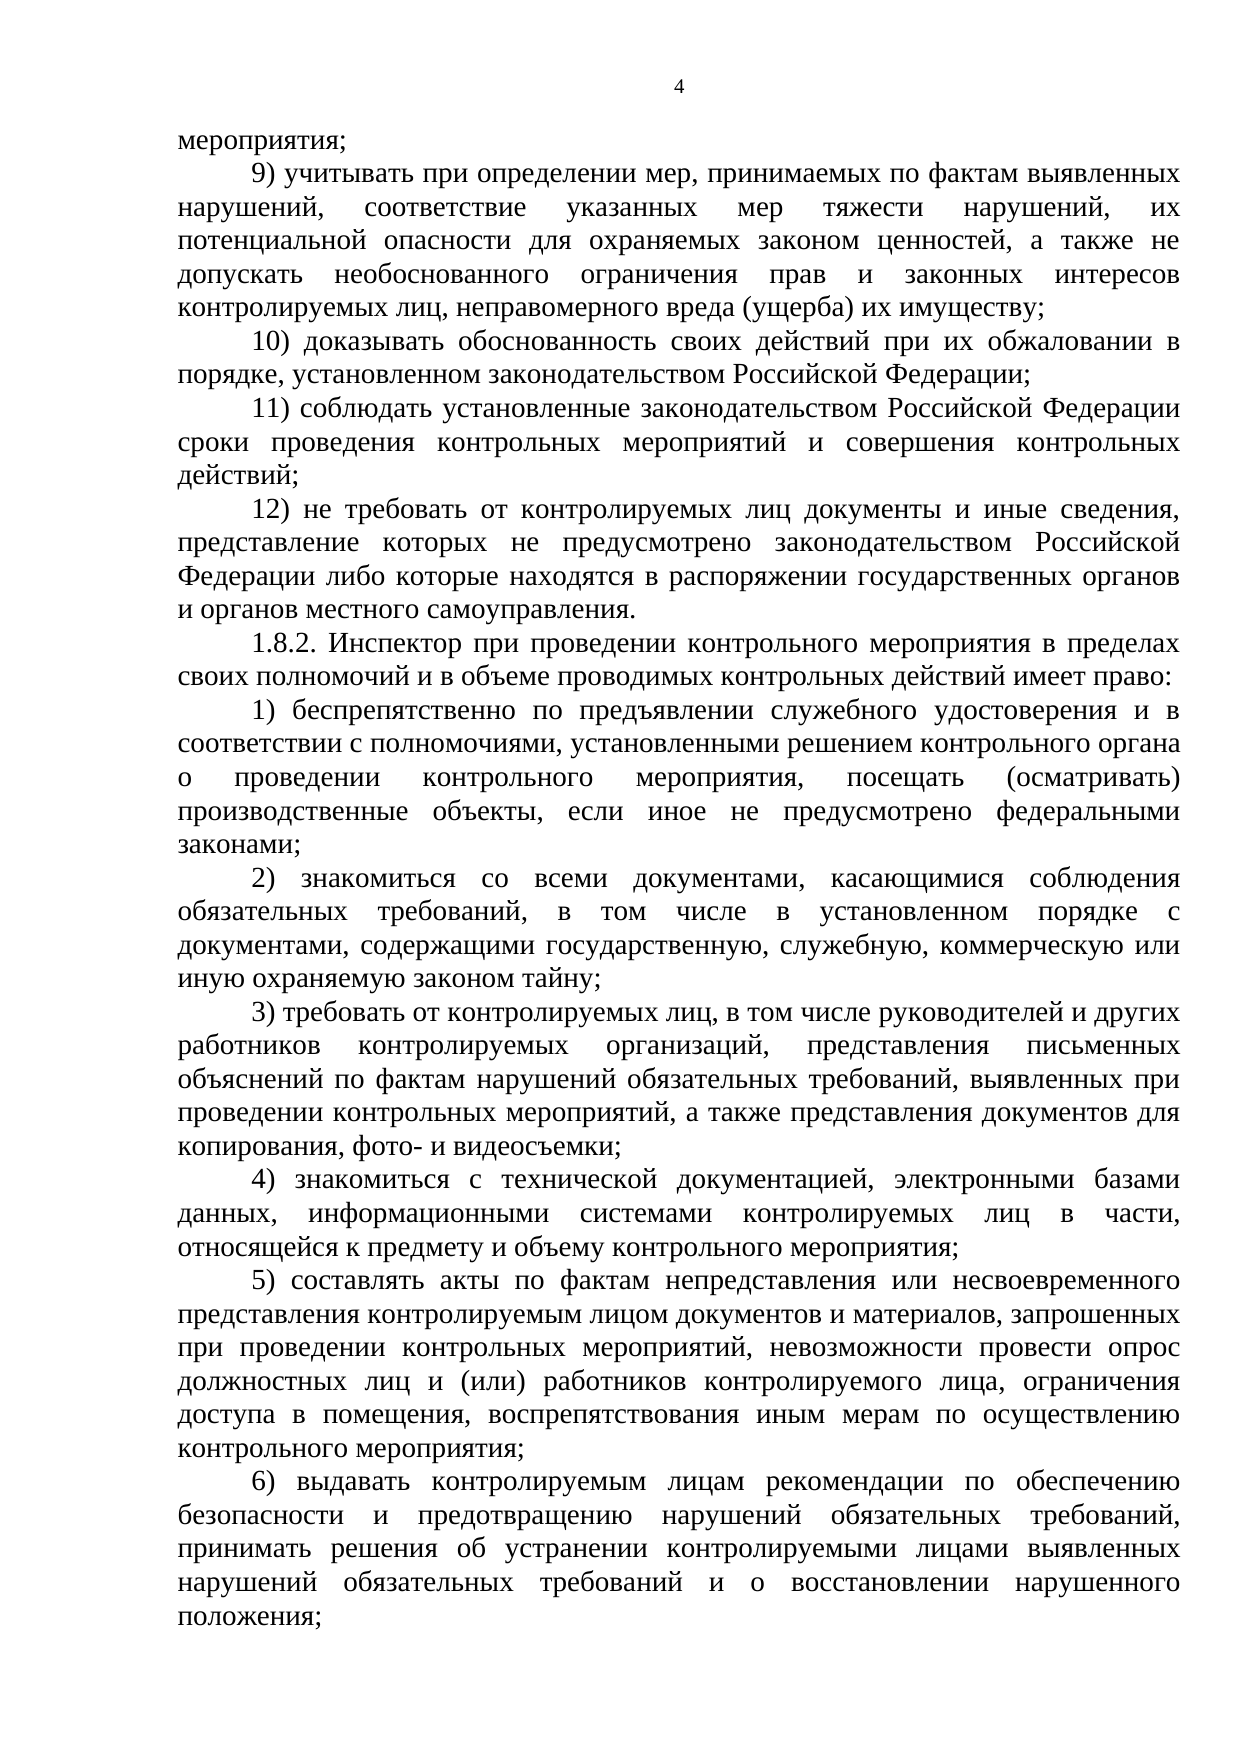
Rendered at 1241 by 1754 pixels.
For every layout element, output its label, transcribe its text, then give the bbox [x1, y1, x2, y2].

text 10) доказывать обоснованность своих действий при их обжаловании в порядке, установленном законодательством Российской Федерации; [177, 323, 1181, 390]
text 11) соблюдать установленные законодательством Российской Федерации сроки проведения контрольных мероприятий и совершения контрольных действий; [177, 390, 1181, 491]
text 9) учитывать при определении мер, принимаемых по фактам выявленных нарушений, соответствие указанных мер тяжести нарушений, их потенциальной опасности для охраняемых законом ценностей, а также не допускать необоснованного ограничения прав и законных интересов контролируемых лиц, неправомерного вреда (ущерба) их имуществу; [177, 155, 1181, 323]
text 1.8.2. Инспектор при проведении контрольного мероприятия в пределах своих полномочий и в объеме проводимых контрольных действий имеет право: [177, 625, 1181, 692]
text 5) составлять акты по фактам непредставления или несвоевременного представления контролируемым лицом документов и материалов, запрошенных при проведении контрольных мероприятий, невозможности провести опрос должностных лиц и (или) работников контролируемого лица, ограничения доступа в помещения, воспрепятствования иным мерам по осуществлению контрольного мероприятия; [177, 1262, 1181, 1463]
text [177, 122, 1181, 155]
text 12) не требовать от контролируемых лиц документы и иные сведения, представление которых не предусмотрено законодательством Российской Федерации либо которые находятся в распоряжении государственных органов и органов местного самоуправления. [177, 491, 1181, 625]
text 2) знакомиться со всеми документами, касающимися соблюдения обязательных требований, в том числе в установленном порядке с документами, содержащими государственную, служебную, коммерческую или иную охраняемую законом тайну; [177, 860, 1181, 994]
text 3) требовать от контролируемых лиц, в том числе руководителей и других работников контролируемых организаций, представления письменных объяснений по фактам нарушений обязательных требований, выявленных при проведении контрольных мероприятий, а также представления документов для копирования, фото- и видеосъемки; [177, 994, 1181, 1162]
text 1) беспрепятственно по предъявлении служебного удостоверения и в соответствии с полномочиями, установленными решением контрольного органа о проведении контрольного мероприятия, посещать (осматривать) производственные объекты, если иное не предусмотрено федеральными законами; [177, 692, 1181, 860]
text 4) знакомиться с технической документацией, электронными базами данных, информационными системами контролируемых лиц в части, относящейся к предмету и объему контрольного мероприятия; [177, 1162, 1181, 1262]
text 6) выдавать контролируемым лицам рекомендации по обеспечению безопасности и предотвращению нарушений обязательных требований, принимать решения об устранении контролируемыми лицами выявленных нарушений обязательных требований и о восстановлении нарушенного положения; [177, 1463, 1181, 1631]
